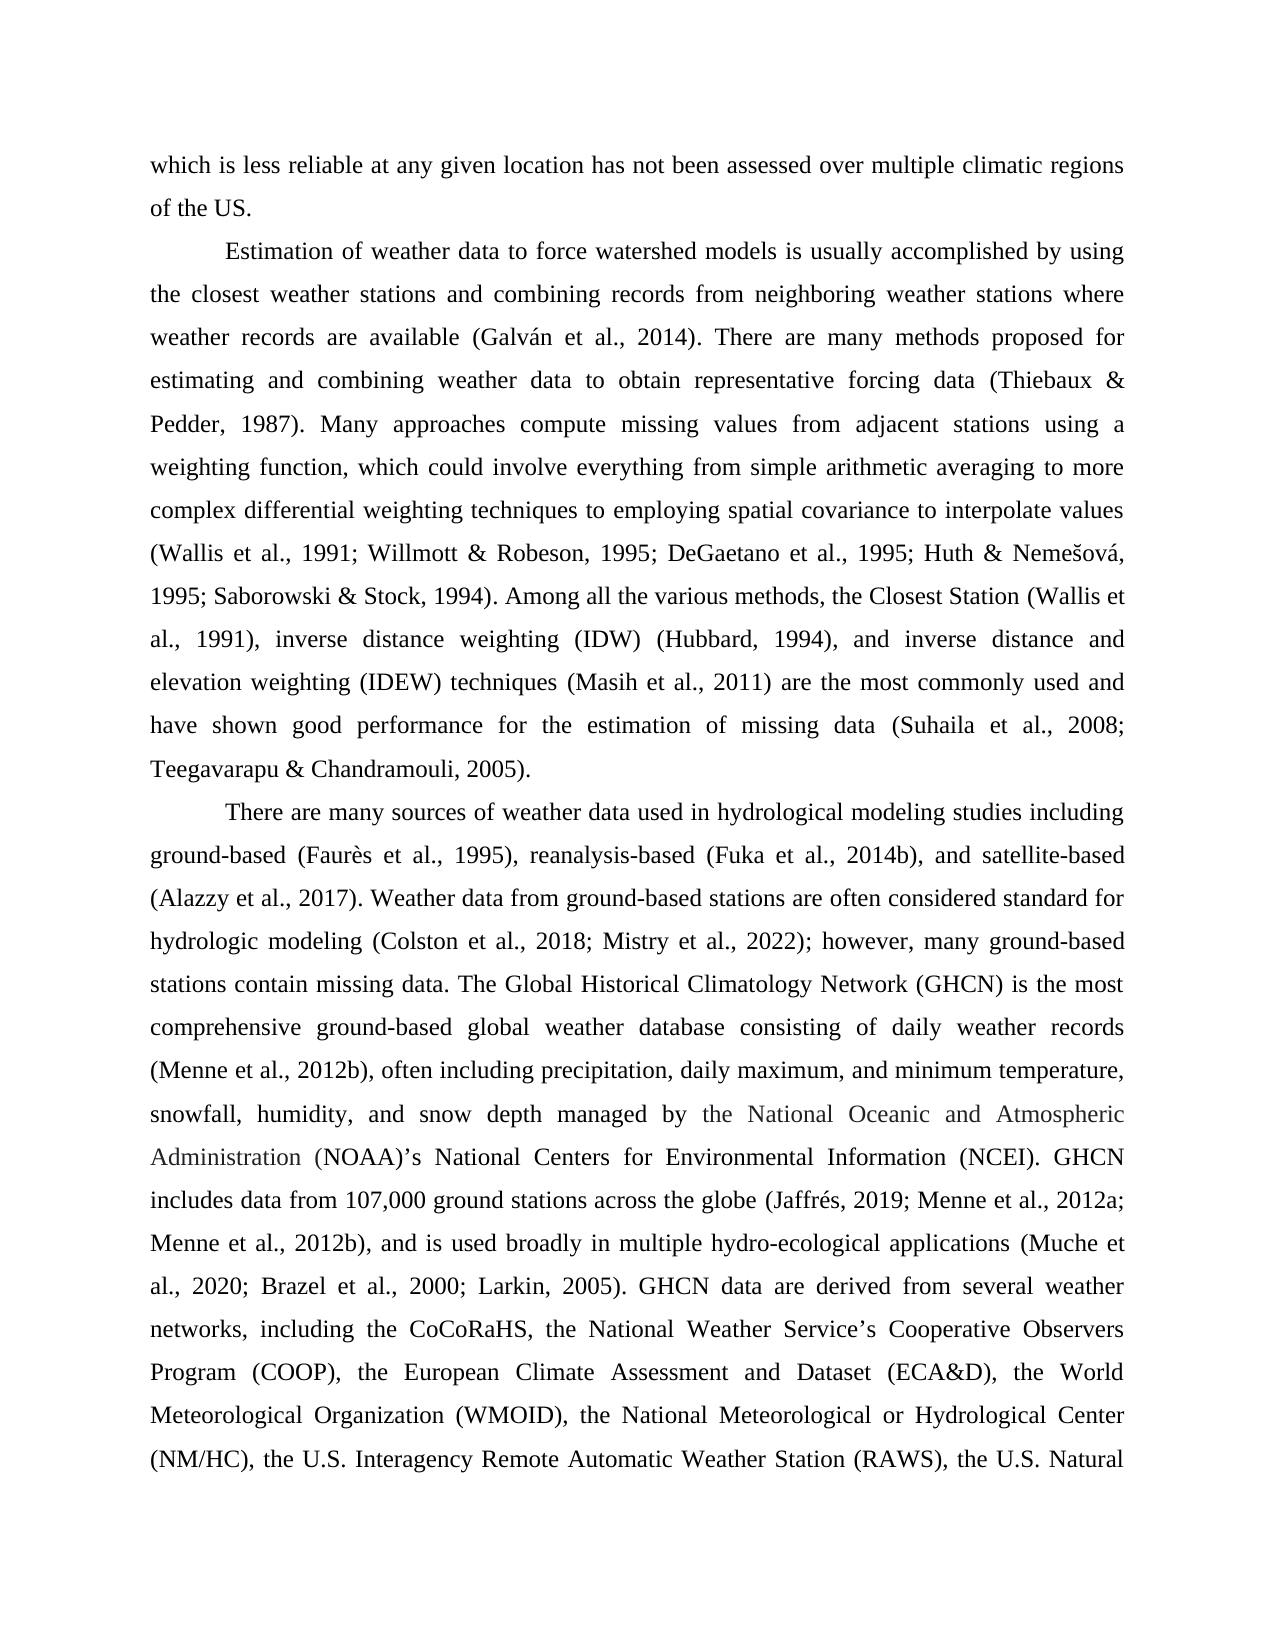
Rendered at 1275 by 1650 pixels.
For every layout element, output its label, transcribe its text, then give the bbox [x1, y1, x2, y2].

text Estimation of weather data to force watershed models is usually accomplished by using the closest weather stations and combining records from neighboring weather stations where weather records are available (Galván et al., 2014). There are many methods proposed for estimating and combining weather data to obtain representative forcing data (Thiebaux & Pedder, 1987). Many approaches compute missing values from adjacent stations using a weighting function, which could involve everything from simple arithmetic averaging to more complex differential weighting techniques to employing spatial covariance to interpolate values (Wallis et al., 1991; Willmott & Robeson, 1995; DeGaetano et al., 1995; Huth & Nemes̆ová, 1995; Saborowski & Stock, 1994). Among all the various methods, the Closest Station (Wallis et al., 1991), inverse distance weighting (IDW) (Hubbard, 1994), and inverse distance and elevation weighting (IDEW) techniques (Masih et al., 2011) are the most commonly used and have shown good performance for the estimation of missing data (Suhaila et al., 2008; Teegavarapu & Chandramouli, 2005). [150, 236, 1125, 782]
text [150, 179, 1125, 222]
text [150, 797, 1125, 1472]
